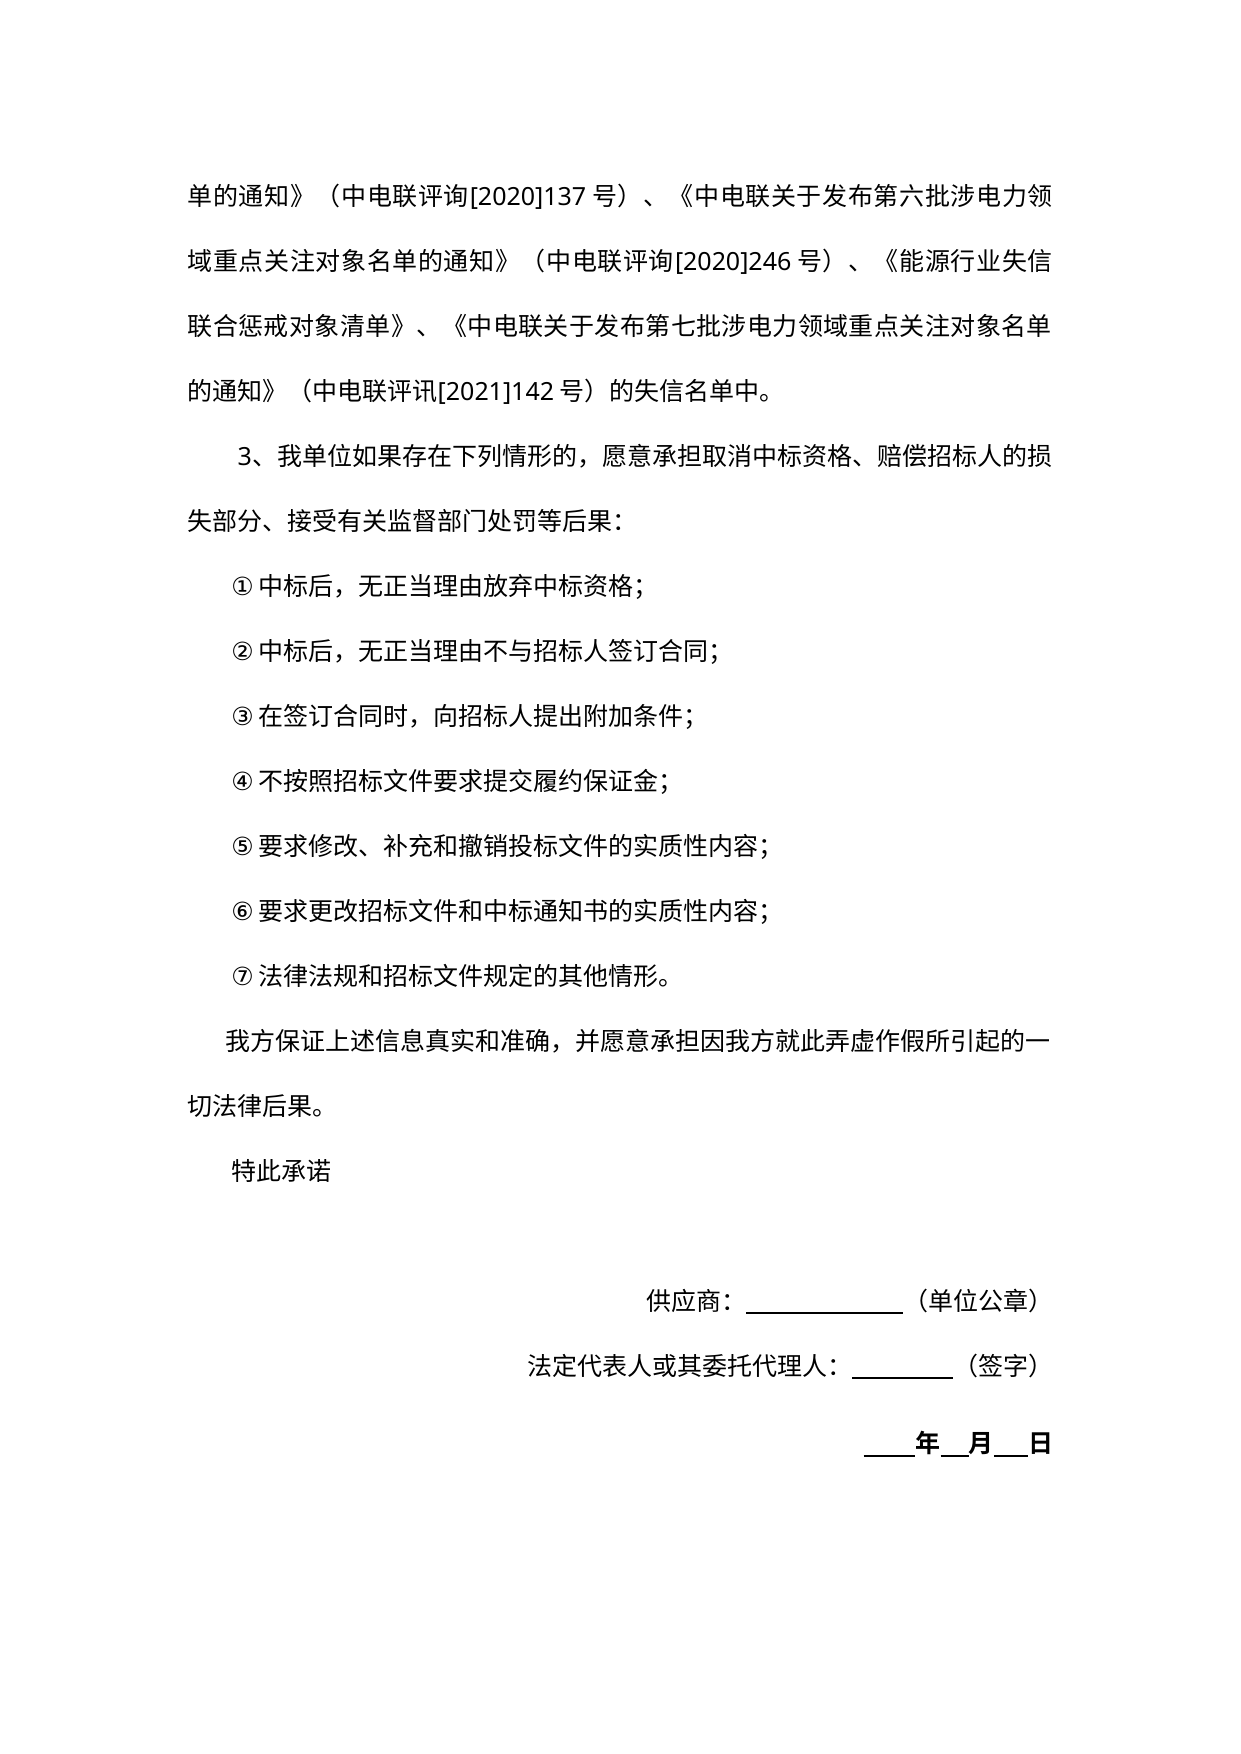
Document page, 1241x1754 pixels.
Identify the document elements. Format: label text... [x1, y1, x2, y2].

text 我方保证上述信息真实和准确，并愿意承担因我方就此弄虚作假所引起的一切法律后果。 [187, 1007, 1053, 1137]
text 法定代表人或其委托代理人： （签字） [231, 1332, 1053, 1397]
text ⑦法律法规和招标文件规定的其他情形。 [231, 942, 1053, 1007]
text 特此承诺 [231, 1137, 1053, 1202]
subtitle 年 月 日 [187, 1409, 1053, 1474]
text ⑤要求修改、补充和撤销投标文件的实质性内容； [231, 812, 1053, 877]
text ③在签订合同时，向招标人提出附加条件； [231, 682, 1053, 747]
text 供应商： （单位公章） [231, 1267, 1053, 1332]
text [187, 162, 1053, 422]
text ⑥要求更改招标文件和中标通知书的实质性内容； [231, 877, 1053, 942]
text 3、我单位如果存在下列情形的，愿意承担取消中标资格、赔偿招标人的损失部分、接受有关监督部门处罚等后果： [187, 422, 1053, 552]
text ②中标后，无正当理由不与招标人签订合同； [231, 617, 1053, 682]
text ④不按照招标文件要求提交履约保证金； [231, 747, 1053, 812]
text ①中标后，无正当理由放弃中标资格； [231, 552, 1053, 617]
